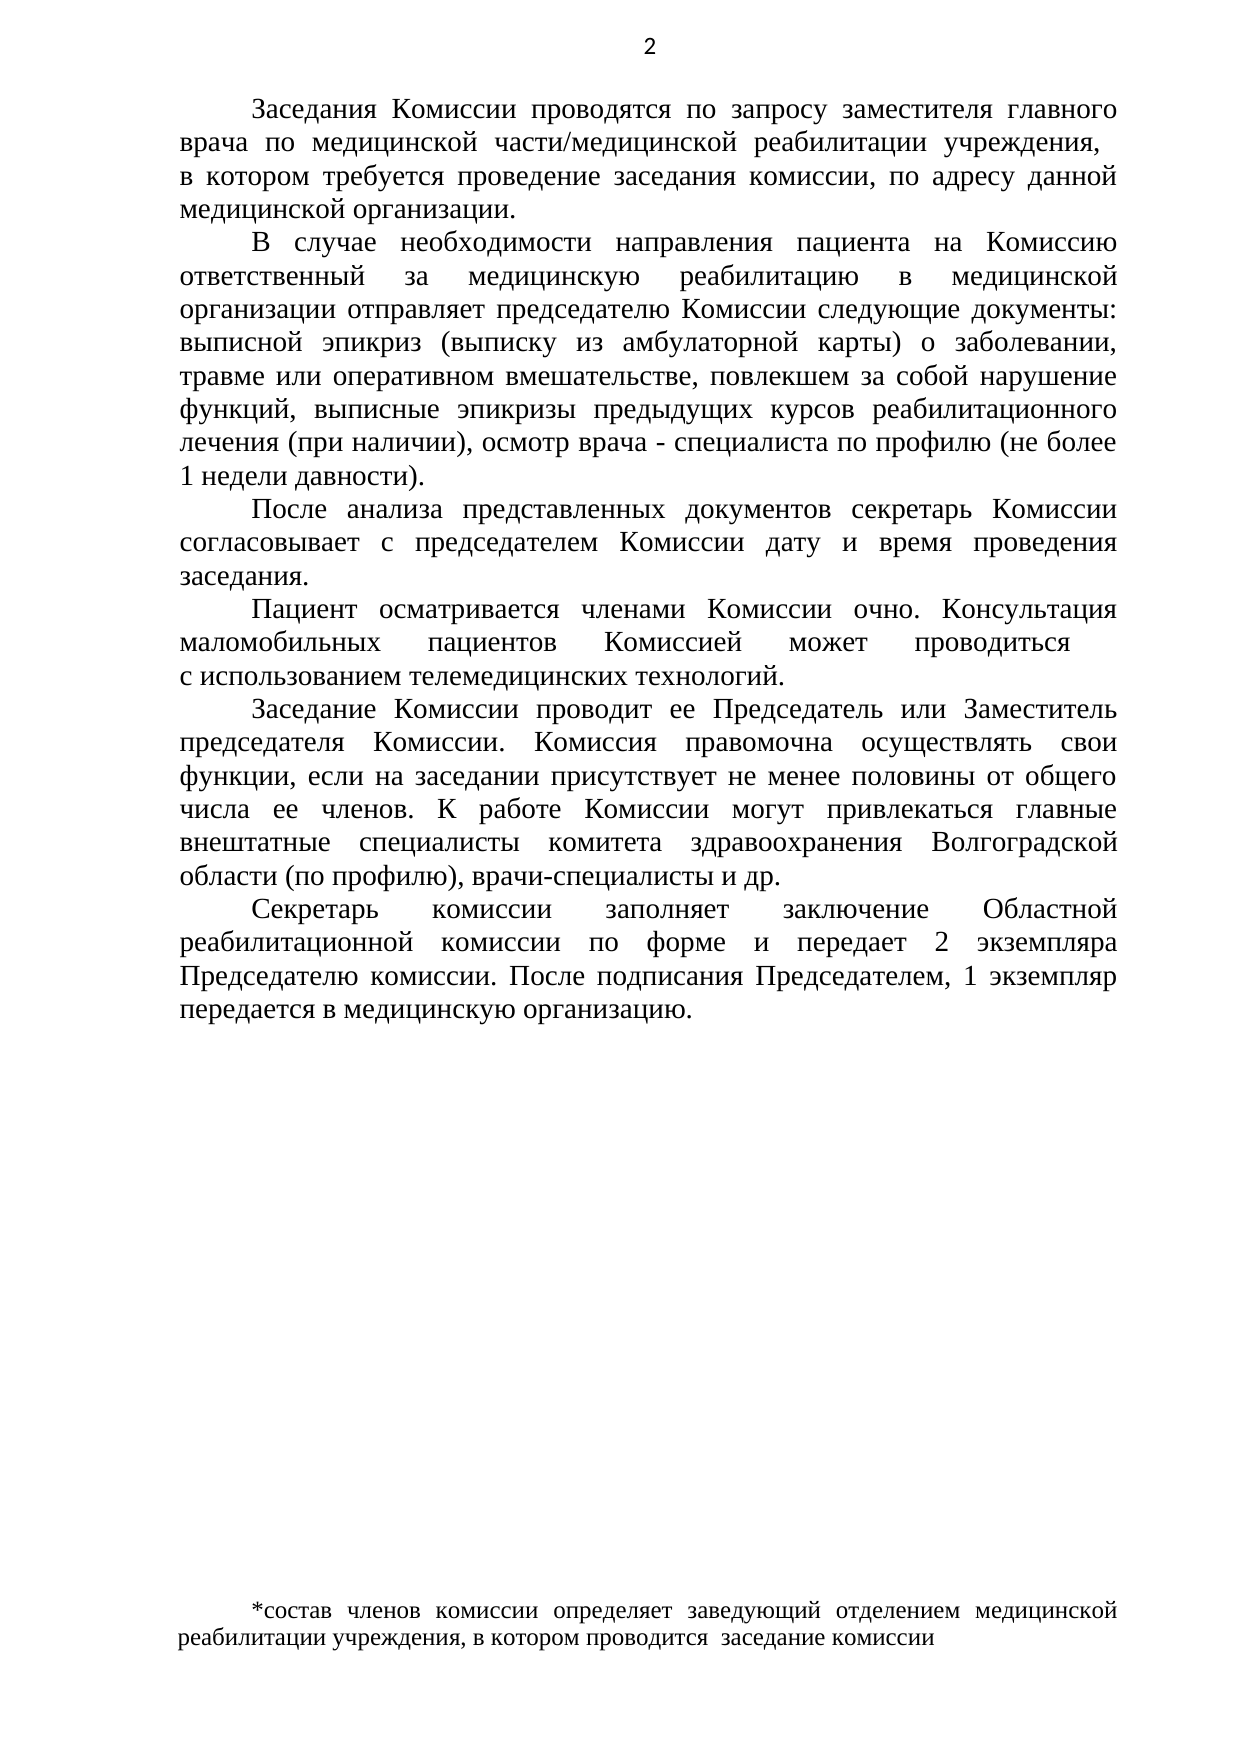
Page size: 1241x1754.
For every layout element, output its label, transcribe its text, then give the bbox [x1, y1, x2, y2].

text Секретарь комиссии заполняет заключение Областной реабилитационной комиссии по форме и передает 2 экземпляра Председателю комиссии. После подписания Председателем, 1 экземпляр передается в медицинскую организацию. [179, 892, 1118, 1025]
text В случае необходимости направления пациента на Комиссию ответственный за медицинскую реабилитацию в медицинской организации отправляет председателю Комиссии следующие документы: выписной эпикриз (выписку из амбулаторной карты) о заболевании, травме или оперативном вмешательстве, повлекшем за собой нарушение функций, выписные эпикризы предыдущих курсов реабилитационного лечения (при наличии), осмотр врача - специалиста по профилю (не более 1 недели давности). [179, 225, 1118, 492]
text После анализа представленных документов секретарь Комиссии согласовывает с председателем Комиссии дату и время проведения заседания. [179, 492, 1118, 592]
text Заседания Комиссии проводятся по запросу заместителя главного врача по медицинской части/медицинской реабилитации учреждения, в котором требуется проведение заседания комиссии, по адресу данной медицинской организации. [179, 92, 1118, 225]
text Заседание Комиссии проводит ее Председатель или Заместитель председателя Комиссии. Комиссия правомочна осуществлять свои функции, если на заседании присутствует не менее половины от общего числа ее членов. К работе Комиссии могут привлекаться главные внештатные специалисты комитета здравоохранения Волгоградской области (по профилю), врачи-специалисты и др. [179, 692, 1118, 892]
text *состав членов комиссии определяет заведующий отделением медицинской реабилитации учреждения, в котором проводится заседание комиссии [177, 1597, 1118, 1651]
text Пациент осматривается членами Комиссии очно. Консультация маломобильных пациентов Комиссией может проводиться с использованием телемедицинских технологий. [179, 592, 1118, 692]
